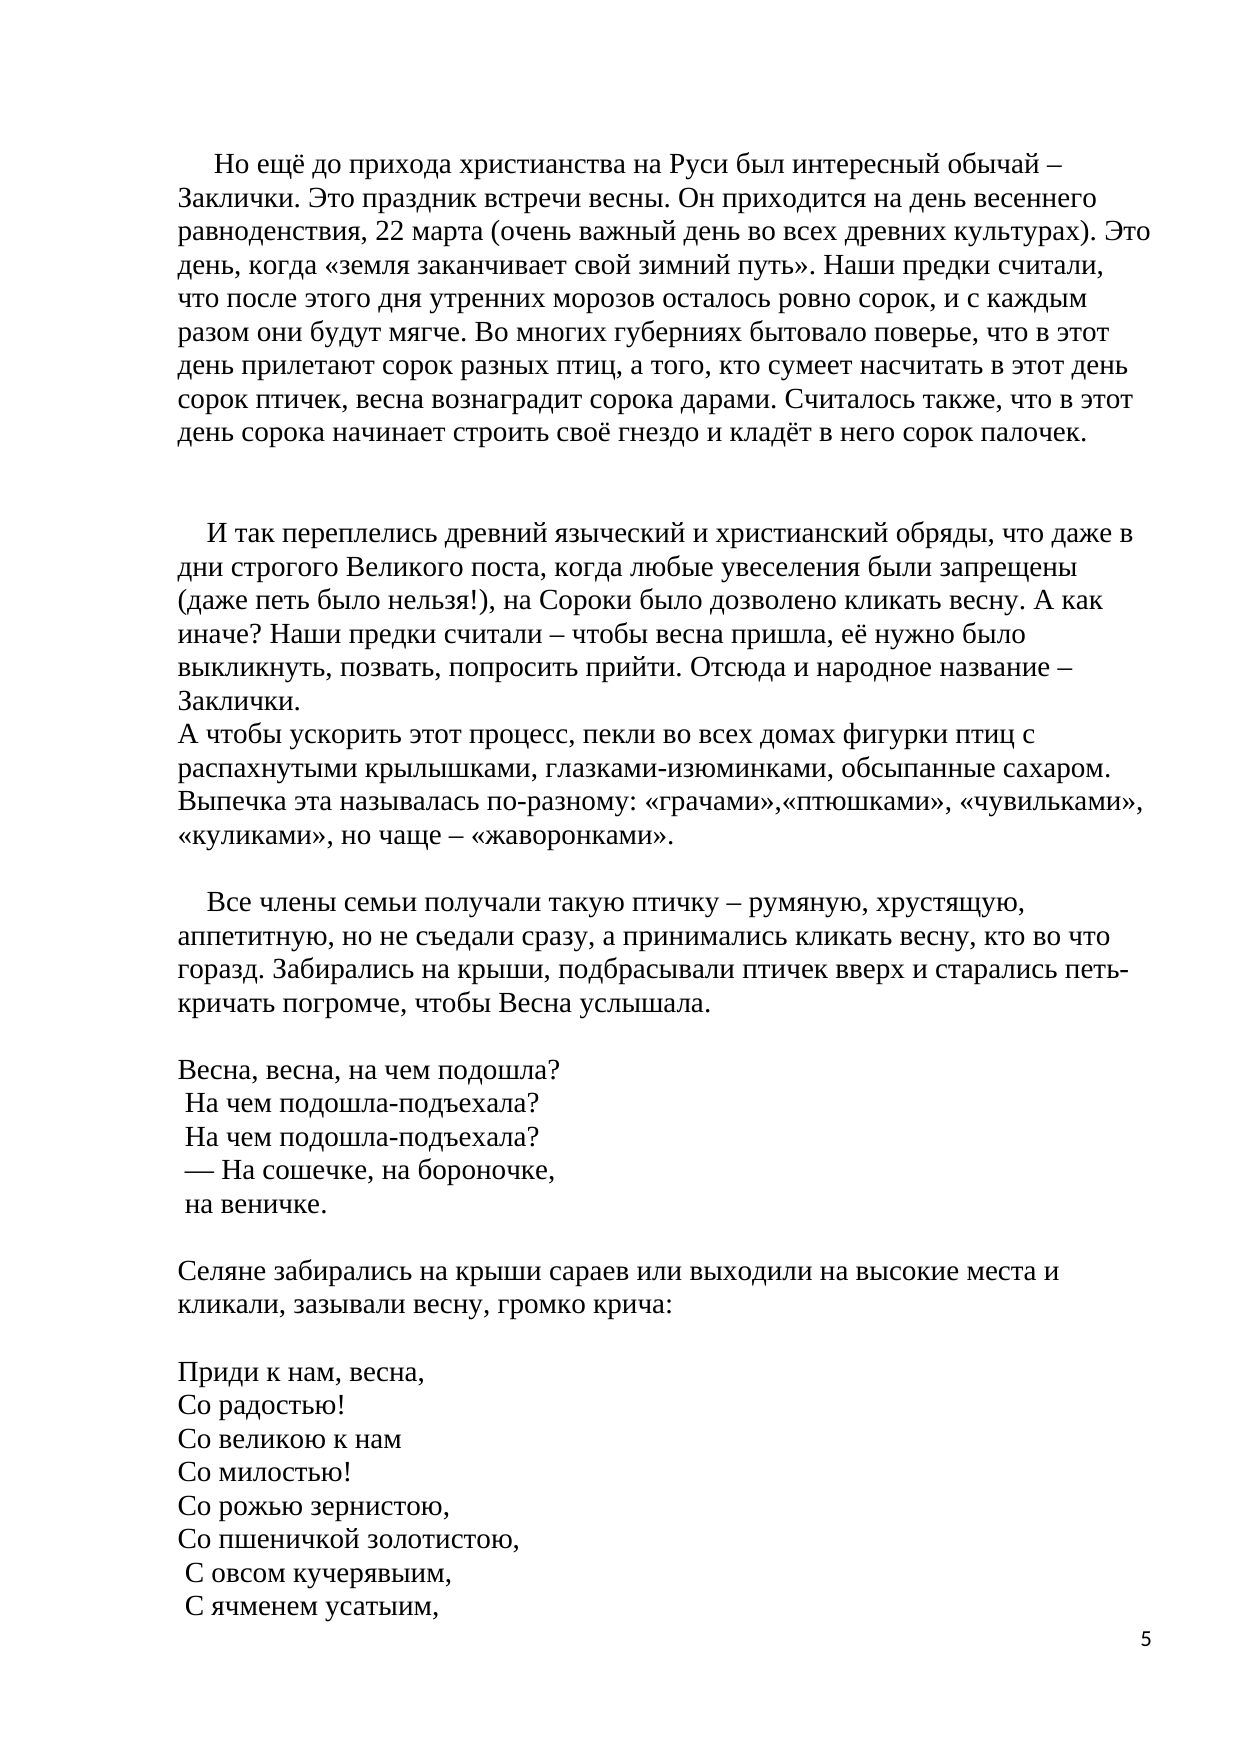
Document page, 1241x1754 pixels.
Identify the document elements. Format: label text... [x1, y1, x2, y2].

text Селяне забирались на крыши сараев или выходили на высокие места и кликали, зазывали весну, громко крича: [177, 1253, 1152, 1320]
text На чем подошла-подъехала? [177, 1085, 1152, 1119]
text Но ещё до прихода христианства на Руси был интересный обычай – Заклички. Это праздник встречи весны. Он приходится на день весеннего равноденствия, 22 марта (очень важный день во всех древних культурах). Это день, когда «земля заканчивает свой зимний путь». Наши предки считали, что после этого дня утренних морозов осталось ровно сорок, и с каждым разом они будут мягче. Во многих губерниях бытовало поверье, что в этот день прилетают сорок разных птиц, а того, кто сумеет насчитать в этот день сорок птичек, весна вознаградит сорока дарами. Считалось также, что в этот день сорока начинает строить своё гнездо и кладёт в него сорок палочек. [177, 146, 1152, 448]
text Приди к нам, весна, [177, 1354, 1152, 1387]
text С ячменем усатыим, [177, 1588, 1152, 1622]
text Со радостью! [177, 1387, 1152, 1421]
text на веничке. [177, 1186, 1152, 1219]
text Весна, весна, на чем подошла? [177, 1052, 1152, 1085]
text С овсом кучерявыим, [177, 1555, 1152, 1588]
text Все члены семьи получали такую птичку – румяную, хрустящую, аппетитную, но не съедали сразу, а принимались кликать весну, кто во что горазд. Забирались на крыши, подбрасывали птичек вверх и старались петь-кричать погромче, чтобы Весна услышала. [177, 884, 1152, 1018]
text На чем подошла-подъехала? [177, 1119, 1152, 1152]
text Со рожью зернистою, [177, 1488, 1152, 1521]
text Со милостью! [177, 1454, 1152, 1488]
text Со великою к нам [177, 1421, 1152, 1454]
text И так переплелись древний языческий и христианский обряды, что даже в дни строгого Великого поста, когда любые увеселения были запрещены (даже петь было нельзя!), на Сороки было дозволено кликать весну. А как иначе? Наши предки считали – чтобы весна пришла, её нужно было выкликнуть, позвать, попросить прийти. Отсюда и народное название – Заклички. [177, 515, 1152, 716]
text Со пшеничкой золотистою, [177, 1521, 1152, 1555]
text А чтобы ускорить этот процесс, пекли во всех домах фигурки птиц с распахнутыми крылышками, глазками-изюминками, обсыпанные сахаром. Выпечка эта называлась по-разному: «грачами»,«птюшками», «чувильками», «куликами», но чаще – «жаворонками». [177, 716, 1152, 851]
text — На сошечке, на бороночке, [177, 1152, 1152, 1186]
